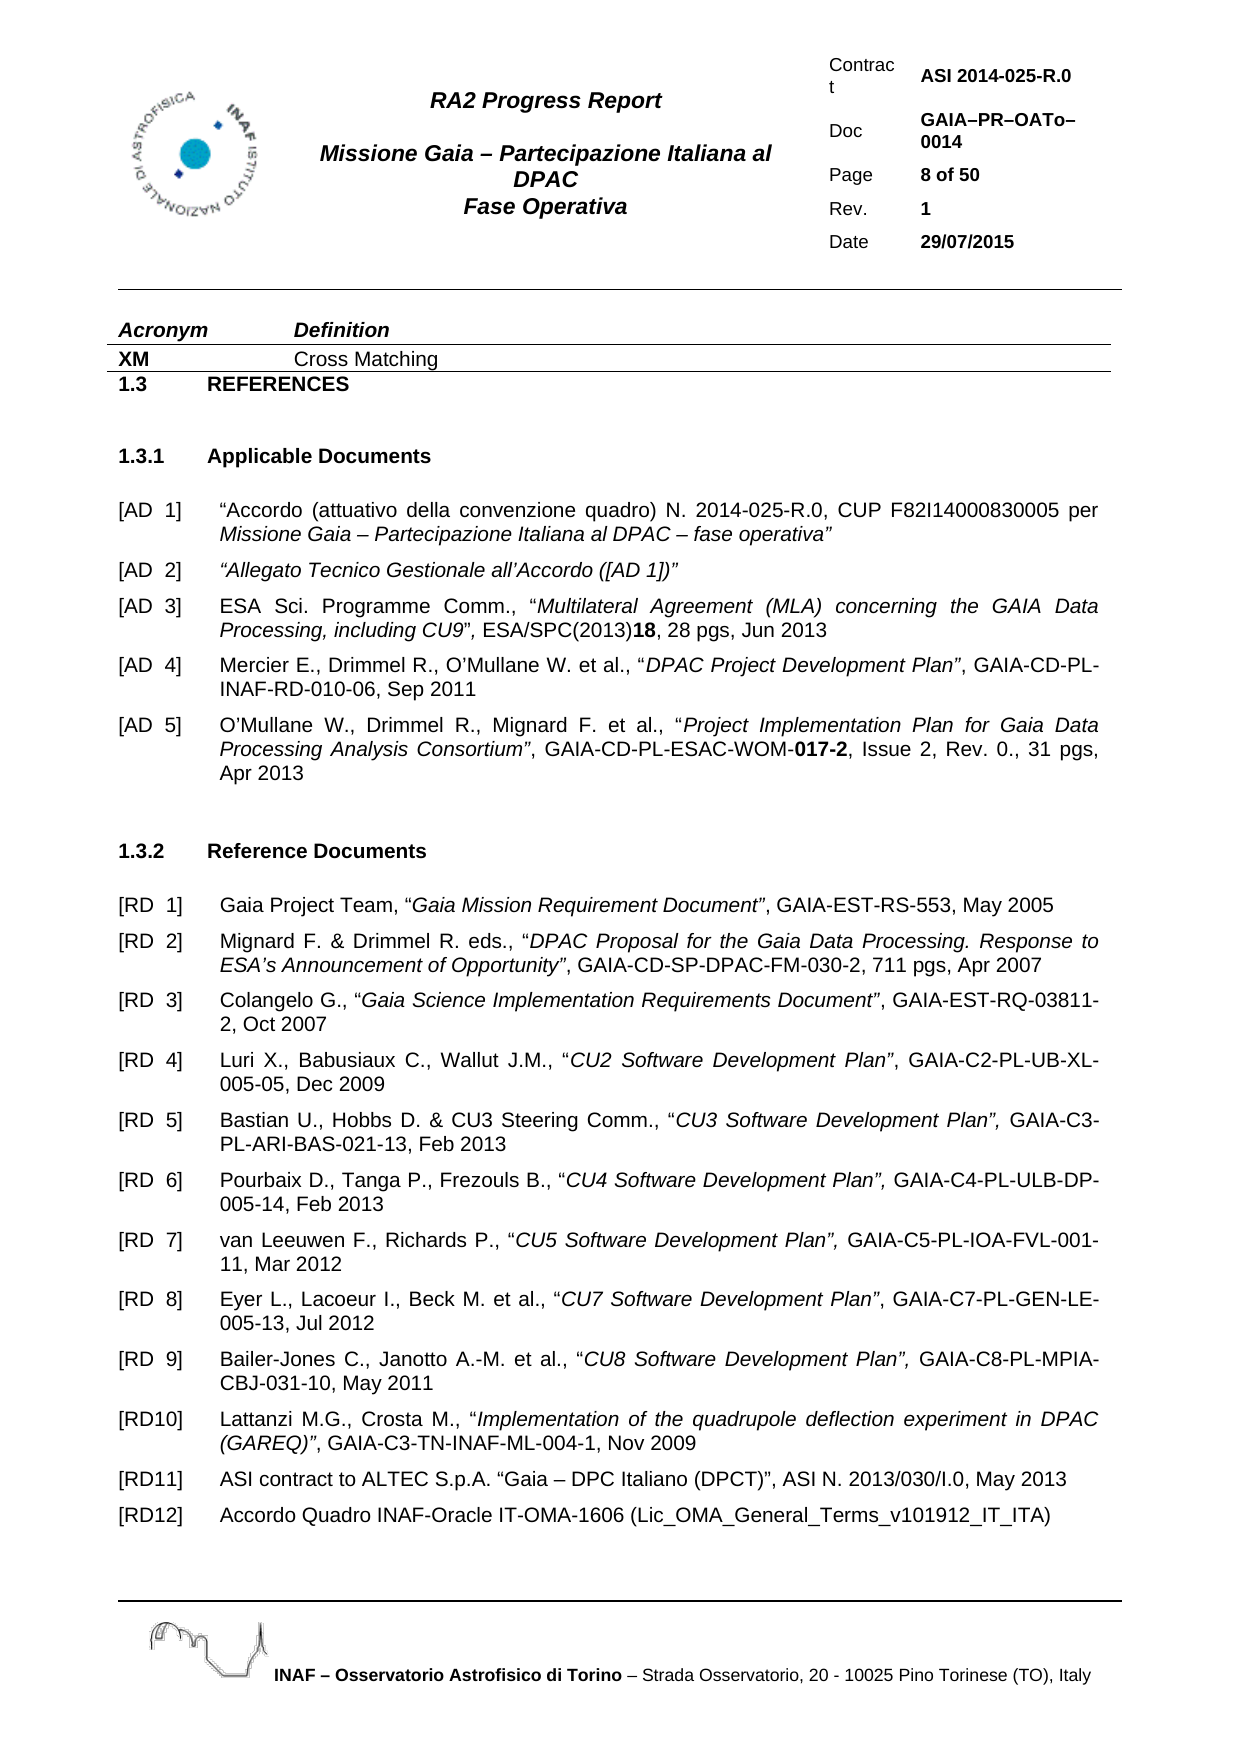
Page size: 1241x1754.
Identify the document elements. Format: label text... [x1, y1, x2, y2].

table_cell Lattanzi M.G., Crosta M., “Implementation of the quadrupole deflection experiment in DPAC (GAREQ)”, GAIA-C3-TN-INAF-ML-004-1, Nov 2009 [208, 1401, 1111, 1461]
subtitle REFERENCES [118, 372, 1122, 396]
table_header [RD 1] [107, 887, 208, 923]
table_header Gaia Project Team, “Gaia Mission Requirement Document”, GAIA-EST-RS-553, May 2005 [208, 887, 1111, 923]
table_cell [AD 4] [107, 648, 208, 707]
table_header Definition [283, 314, 1111, 343]
table_cell Mercier E., Drimmel R., O’Mullane W. et al., “DPAC Project Development Plan”, GAIA-CD-PL-INAF-RD-010-06, Sep 2011 [208, 648, 1111, 707]
table_cell Bailer-Jones C., Janotto A.-M. et al., “CU8 Software Development Plan”, GAIA-C8-PL-MPIA-CBJ-031-10, May 2011 [208, 1341, 1111, 1401]
table_cell [RD 5] [107, 1102, 208, 1162]
table_cell Cross Matching [283, 345, 1111, 371]
table_header “Accordo (attuativo della convenzione quadro) N. 2014-025-R.0, CUP F82I14000830005 per Missione Gaia – Partecipazione Italiana al DPAC – fase operativa” [208, 492, 1111, 552]
picture [148, 1622, 269, 1682]
subtitle Applicable Documents [118, 444, 1122, 468]
picture [129, 89, 258, 218]
table_cell [RD10] [107, 1401, 208, 1461]
subtitle Reference Documents [118, 839, 1122, 863]
table_cell [RD11] [107, 1461, 208, 1497]
table_cell Bastian U., Hobbs D. & CU3 Steering Comm., “CU3 Software Development Plan”, GAIA-C3-PL-ARI-BAS-021-13, Feb 2013 [208, 1102, 1111, 1162]
table_cell [AD 2] [107, 552, 208, 588]
table_cell [RD 2] [107, 923, 208, 982]
table_cell [RD 8] [107, 1281, 208, 1341]
table_cell Colangelo G., “Gaia Science Implementation Requirements Document”, GAIA-EST-RQ-03811-2, Oct 2007 [208, 983, 1111, 1042]
table_cell [RD 3] [107, 983, 208, 1042]
table_cell [RD 4] [107, 1042, 208, 1102]
table_cell Luri X., Babusiaux C., Wallut J.M., “CU2 Software Development Plan”, GAIA-C2-PL-UB-XL-005-05, Dec 2009 [208, 1042, 1111, 1102]
table_header Acronym [107, 314, 282, 343]
table_cell O’Mullane W., Drimmel R., Mignard F. et al., “Project Implementation Plan for Gaia Data Processing Analysis Consortium”, GAIA-CD-PL-ESAC-WOM-017-2, Issue 2, Rev. 0., 31 pgs, Apr 2013 [208, 707, 1111, 839]
table_cell Accordo Quadro INAF-Oracle IT-OMA-1606 (Lic_OMA_General_Terms_v101912_IT_ITA) [208, 1497, 1111, 1532]
table_cell [AD 3] [107, 588, 208, 647]
table_cell Eyer L., Lacoeur I., Beck M. et al., “CU7 Software Development Plan”, GAIA-C7-PL-GEN-LE-005-13, Jul 2012 [208, 1281, 1111, 1341]
table_cell [AD 5] [107, 707, 208, 839]
table_cell [RD12] [107, 1497, 208, 1532]
table_cell “Allegato Tecnico Gestionale all’Accordo ([AD 1])” [208, 552, 1111, 588]
table_cell ESA Sci. Programme Comm., “Multilateral Agreement (MLA) concerning the GAIA Data Processing, including CU9”, ESA/SPC(2013)18, 28 pgs, Jun 2013 [208, 588, 1111, 647]
table_cell XM [107, 345, 282, 371]
table_cell [RD 6] [107, 1162, 208, 1222]
table_header [AD 1] [107, 492, 208, 552]
table_cell van Leeuwen F., Richards P., “CU5 Software Development Plan”, GAIA-C5-PL-IOA-FVL-001-11, Mar 2012 [208, 1222, 1111, 1281]
table_cell [RD 9] [107, 1341, 208, 1401]
table_cell ASI contract to ALTEC S.p.A. “Gaia – DPC Italiano (DPCT)”, ASI N. 2013/030/I.0, May 2013 [208, 1461, 1111, 1497]
table_cell [RD 7] [107, 1222, 208, 1281]
table_cell Pourbaix D., Tanga P., Frezouls B., “CU4 Software Development Plan”, GAIA-C4-PL-ULB-DP-005-14, Feb 2013 [208, 1162, 1111, 1222]
table_cell Mignard F. & Drimmel R. eds., “DPAC Proposal for the Gaia Data Processing. Response to ESA’s Announcement of Opportunity”, GAIA-CD-SP-DPAC-FM-030-2, 711 pgs, Apr 2007 [208, 923, 1111, 982]
